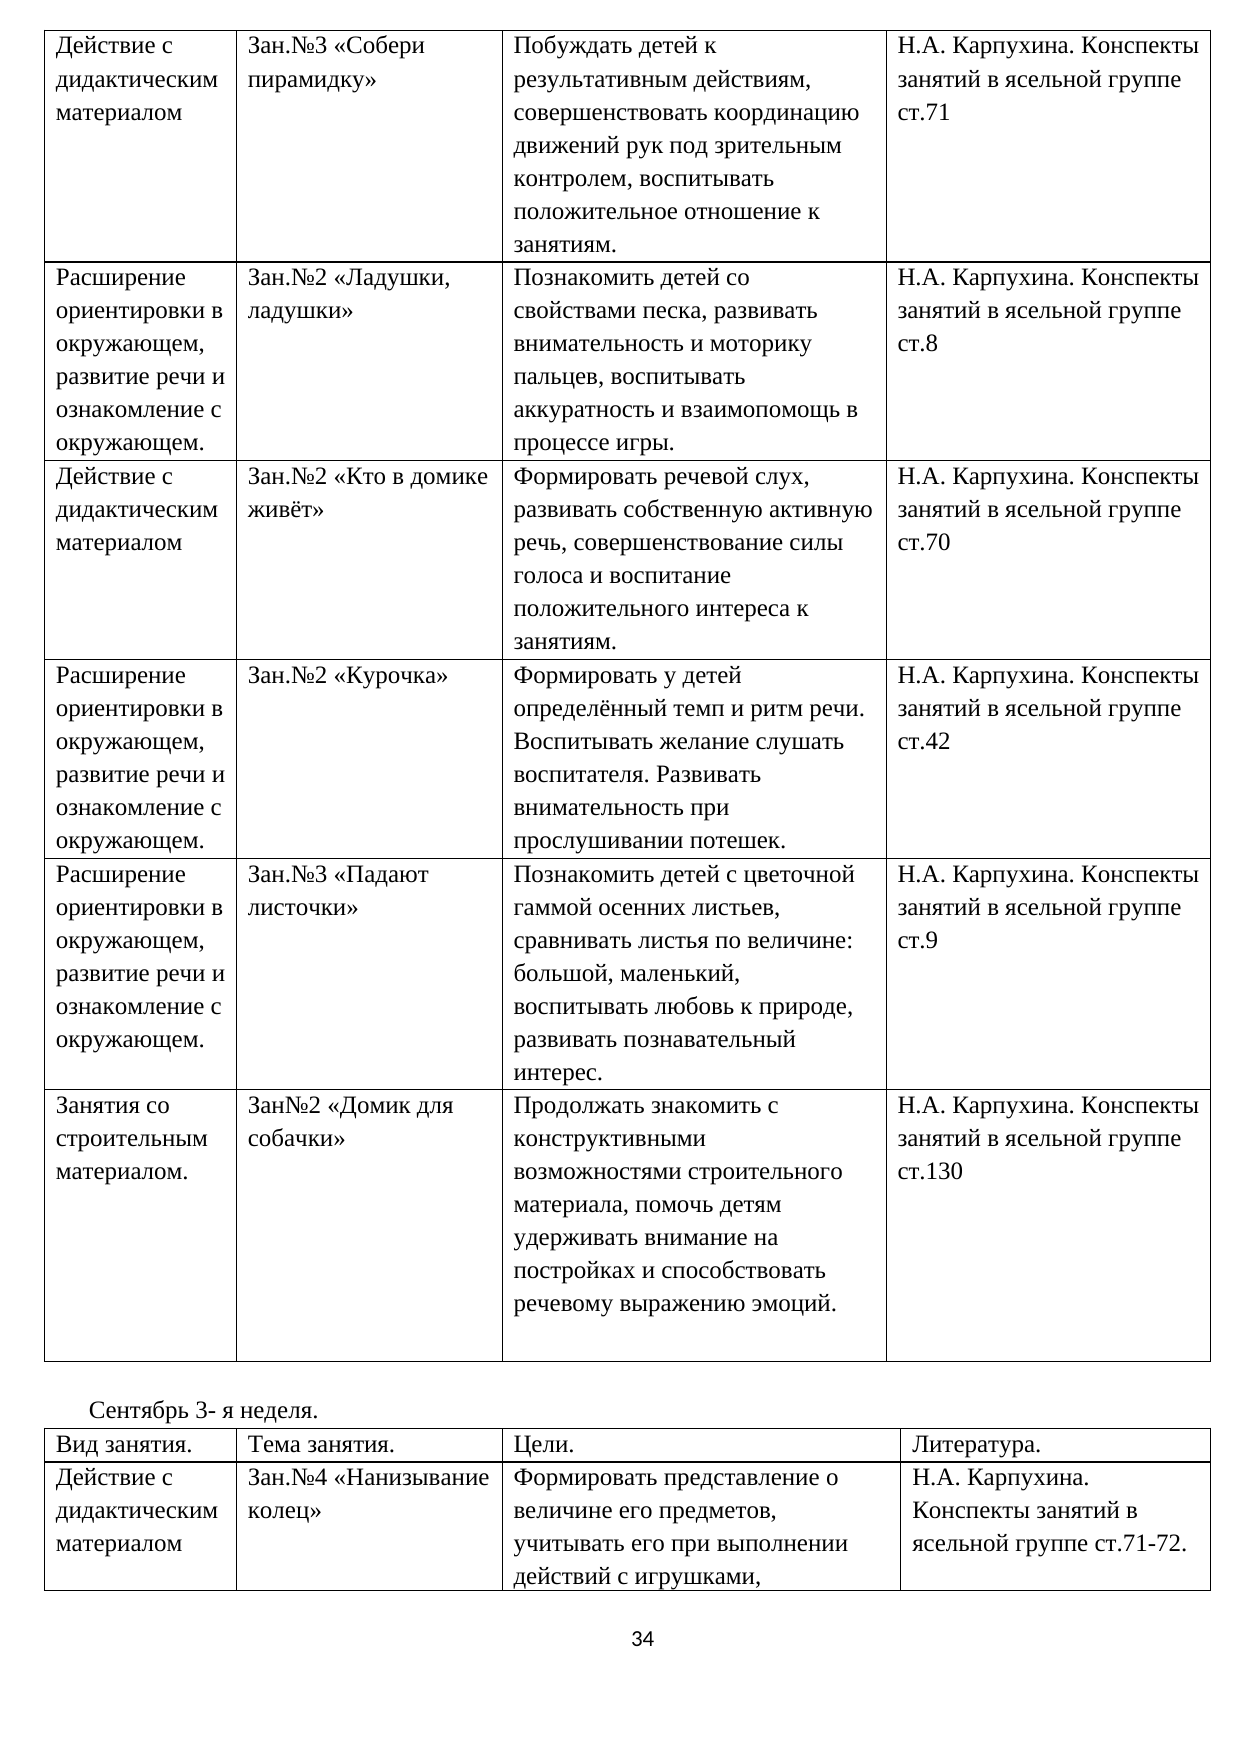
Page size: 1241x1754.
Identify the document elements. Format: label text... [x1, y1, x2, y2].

table_cell Н.А. Карпухина. Конспекты занятий в ясельной группе ст.71 [887, 31, 1210, 261]
table_cell Побуждать детей к результативным действиям, совершенствовать координацию движений рук под зрительным контролем, воспитывать положительное отношение к занятиям. [503, 31, 886, 261]
table_cell Действие с дидактическим материалом [45, 461, 236, 659]
table_cell Н.А. Карпухина. Конспекты занятий в ясельной группе ст.9 [887, 859, 1210, 1089]
table_cell Расширение ориентировки в окружающем, развитие речи и ознакомление с окружающем. [45, 660, 236, 858]
table_cell Расширение ориентировки в окружающем, развитие речи и ознакомление с окружающем. [45, 859, 236, 1089]
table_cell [503, 1463, 900, 1590]
table_cell Зан.№3 «Собери пирамидку» [237, 31, 502, 261]
table_cell Формировать речевой слух, развивать собственную активную речь, совершенствование силы голоса и воспитание положительного интереса к занятиям. [503, 461, 886, 659]
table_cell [45, 1463, 236, 1590]
table_cell Продолжать знакомить с конструктивными возможностями строительного материала, помочь детям удерживать внимание на постройках и способствовать речевому выражению эмоций. [503, 1090, 886, 1361]
table_cell Н.А. Карпухина. Конспекты занятий в ясельной группе ст.42 [887, 660, 1210, 858]
table_cell Н.А. Карпухина. Конспекты занятий в ясельной группе ст.130 [887, 1090, 1210, 1361]
table_cell Зан№2 «Домик для собачки» [237, 1090, 502, 1361]
table_cell Зан.№2 «Кто в домике живёт» [237, 461, 502, 659]
table_cell Познакомить детей со свойствами песка, развивать внимательность и моторику пальцев, воспитывать аккуратность и взаимопомощь в процессе игры. [503, 263, 886, 460]
table_cell Н.А. Карпухина. Конспекты занятий в ясельной группе ст.8 [887, 263, 1210, 460]
table_cell Познакомить детей с цветочной гаммой осенних листьев, сравнивать листья по величине: большой, маленький, воспитывать любовь к природе, развивать познавательный интерес. [503, 859, 886, 1089]
table_cell Расширение ориентировки в окружающем, развитие речи и ознакомление с окружающем. [45, 263, 236, 460]
table_header Цели. [503, 1429, 900, 1461]
text Сентябрь 3- я неделя. [89, 1395, 1196, 1423]
table_cell Зан.№2 «Ладушки, ладушки» [237, 263, 502, 460]
table_header Тема занятия. [237, 1429, 502, 1461]
table_cell Действие с дидактическим материалом [45, 31, 236, 261]
table_cell Зан.№2 «Курочка» [237, 660, 502, 858]
table_cell Формировать у детей определённый темп и ритм речи. Воспитывать желание слушать воспитателя. Развивать внимательность при прослушивании потешек. [503, 660, 886, 858]
table_cell Н.А. Карпухина. Конспекты занятий в ясельной группе ст.70 [887, 461, 1210, 659]
table_header Вид занятия. [45, 1429, 236, 1461]
table_header Литература. [901, 1429, 1210, 1461]
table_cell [901, 1463, 1210, 1590]
table_cell Зан.№3 «Падают листочки» [237, 859, 502, 1089]
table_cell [237, 1463, 502, 1590]
table_cell Занятия со строительным материалом. [45, 1090, 236, 1361]
